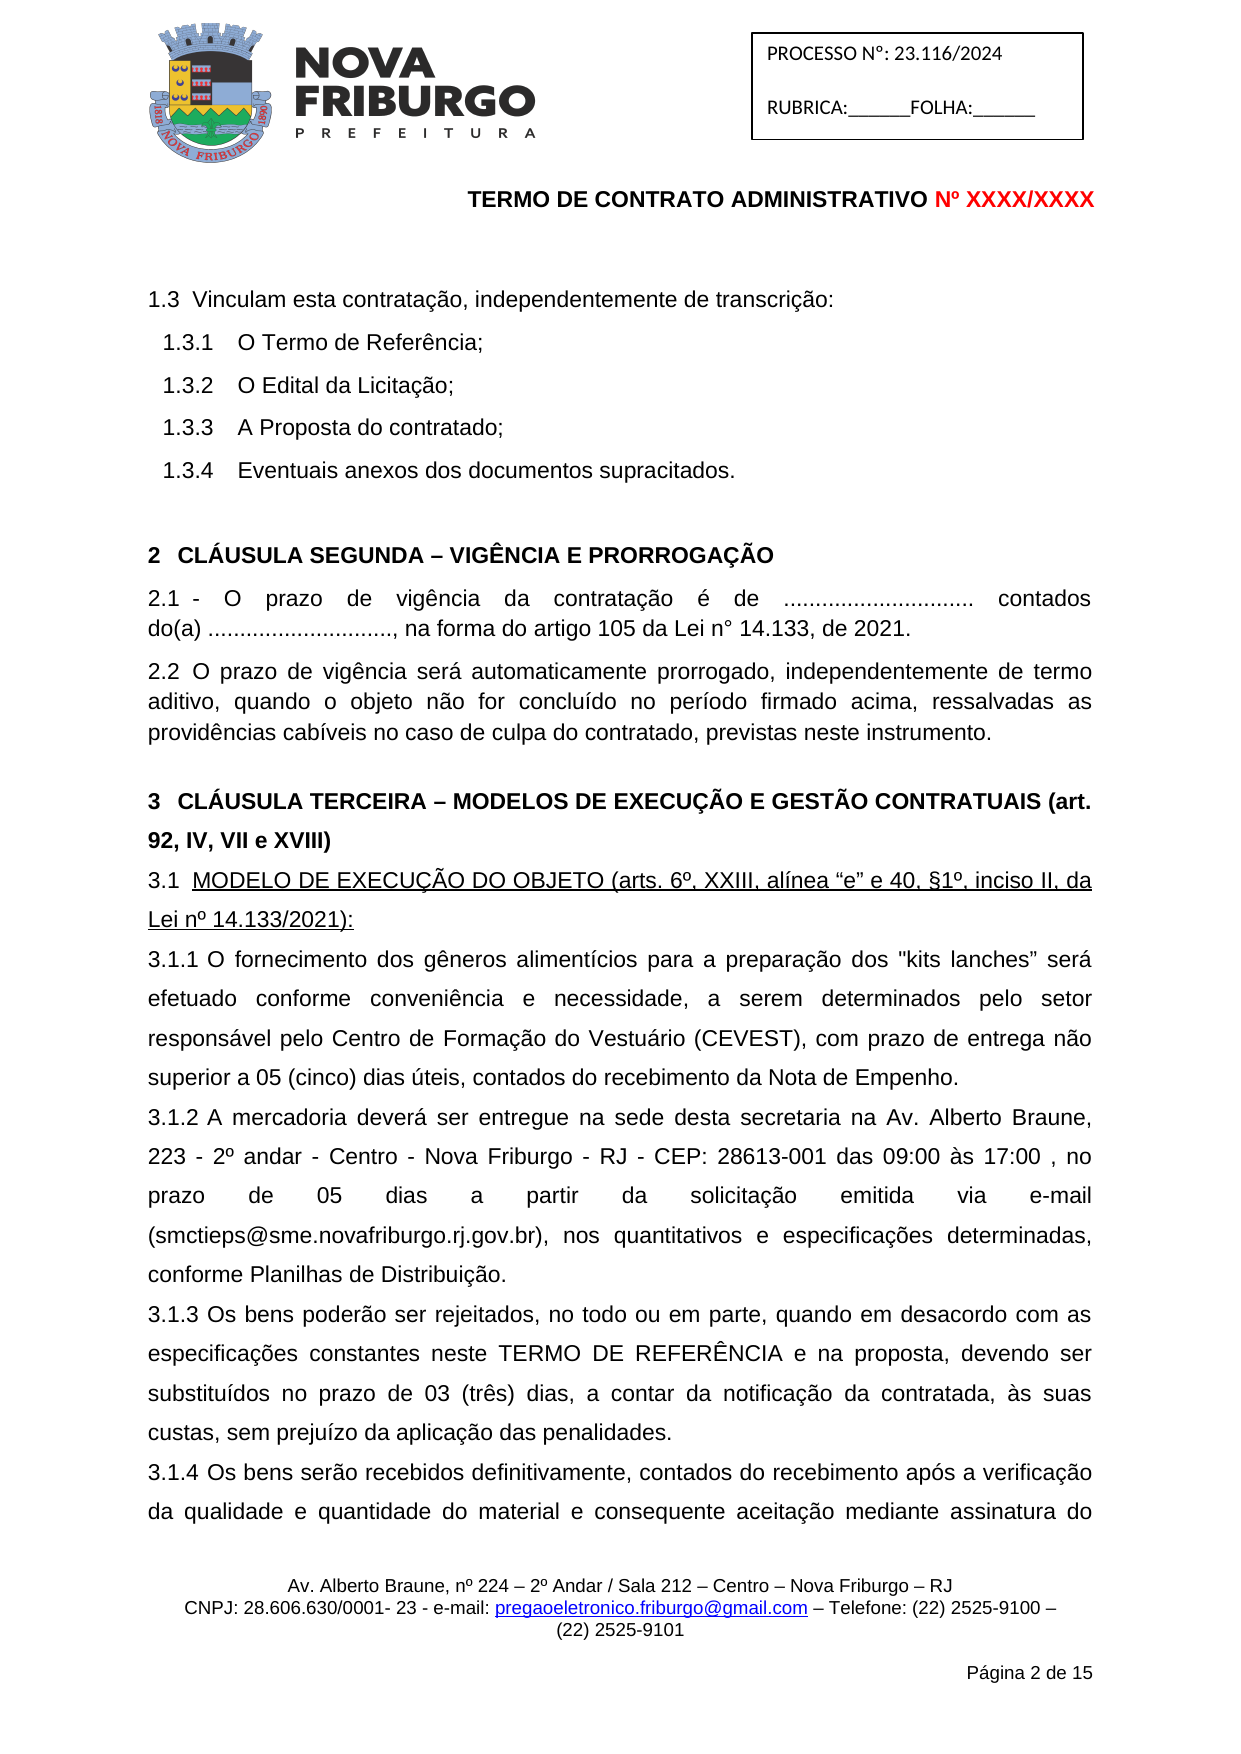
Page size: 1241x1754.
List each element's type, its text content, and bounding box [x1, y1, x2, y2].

list CLÁUSULA SEGUNDA – VIGÊNCIA E PRORROGAÇÃO [148, 542, 1092, 569]
list O prazo de vigência será automaticamente prorrogado, independentemente de termo aditivo, quando o objeto não for concluído no período firmado acima, ressalvadas as providências cabíveis no caso de culpa do contratado, previstas neste instrumento. [148, 658, 1092, 745]
list CLÁUSULA TERCEIRA – MODELOS DE EXECUÇÃO E GESTÃO CONTRATUAIS (art. 92, IV, VII e XVIII) [148, 788, 1092, 853]
list Eventuais anexos dos documentos supracitados. [162, 457, 1092, 483]
list O Edital da Licitação; [162, 372, 1092, 398]
list Vinculam esta contratação, independentemente de transcrição: [148, 286, 1092, 312]
picture [134, 17, 550, 164]
list MODELO DE EXECUÇÃO DO OBJETO (arts. 6º, XXIII, alínea “e” e 40, §1º, inciso II, da Lei nº 14.133/2021): [148, 867, 1092, 932]
list O fornecimento dos gêneros alimentícios para a preparação dos "kits lanches” será efetuado conforme conveniência e necessidade, a serem determinados pelo setor responsável pelo Centro de Formação do Vestuário (CEVEST), com prazo de entrega não superior a 05 (cinco) dias úteis, contados do recebimento da Nota de Empenho. [148, 946, 1092, 1090]
list Os bens poderão ser rejeitados, no todo ou em parte, quando em desacordo com as especificações constantes neste TERMO DE REFERÊNCIA e na proposta, devendo ser substituídos no prazo de 03 (três) dias, a contar da notificação da contratada, às suas custas, sem prejuízo da aplicação das penalidades. [148, 1301, 1092, 1446]
list A mercadoria deverá ser entregue na sede desta secretaria na Av. Alberto Braune, 223 - 2º andar - Centro - Nova Friburgo - RJ - CEP: 28613-001 das 09:00 às 17:00 , no prazo de 05 dias a partir da solicitação emitida via e-mail (smctieps@sme.novafriburgo.rj.gov.br), nos quantitativos e especificações determinadas, conforme Planilhas de Distribuição. [148, 1103, 1092, 1288]
list O Termo de Referência; [162, 329, 1092, 355]
list - O prazo de vigência da contratação é de .............................. contados do(a) ............................., na forma do artigo 105 da Lei n° 14.133, de 2021. [148, 585, 1092, 642]
list A Proposta do contratado; [162, 414, 1092, 441]
